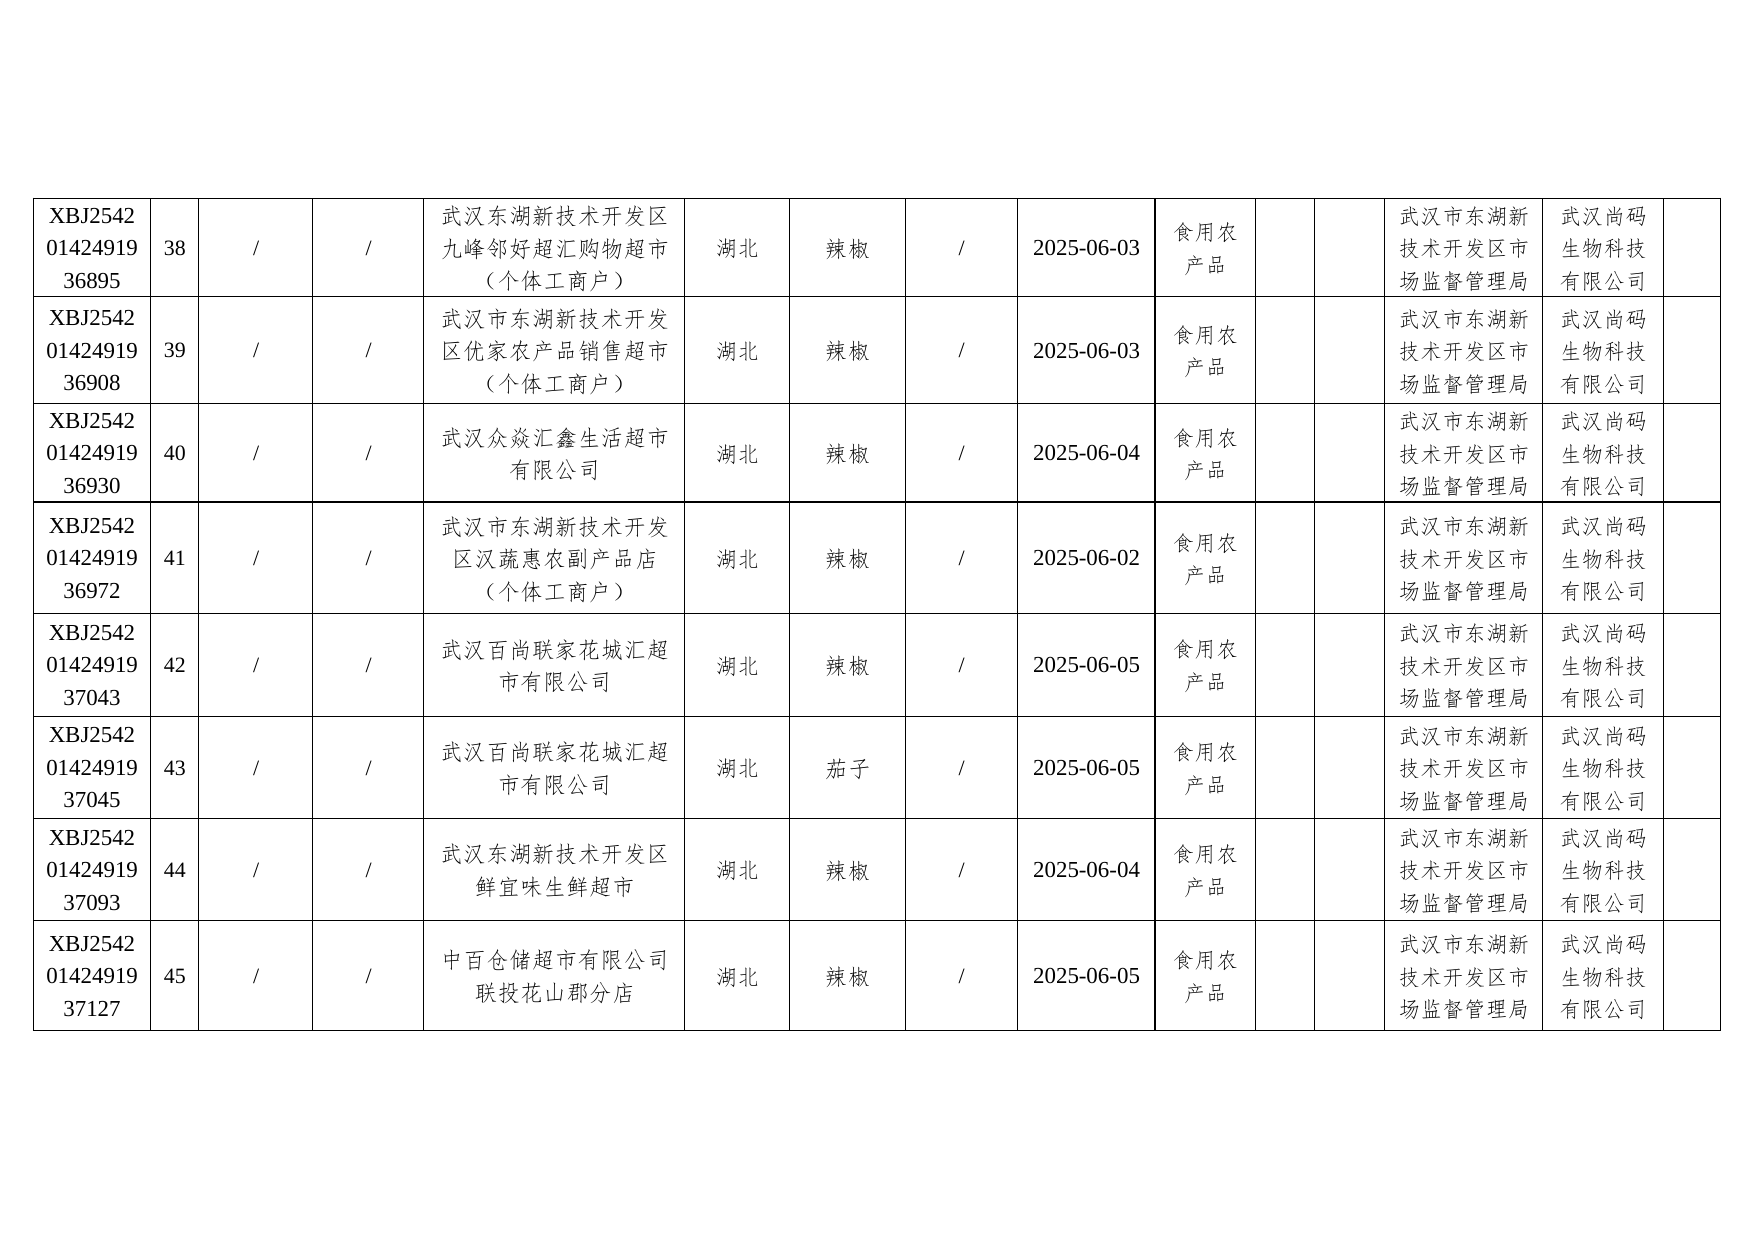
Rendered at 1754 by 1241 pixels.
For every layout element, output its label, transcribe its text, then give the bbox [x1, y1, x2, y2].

table_cell XBJ25420142491936895 [34, 199, 150, 296]
table_cell 食用农产品 [1156, 717, 1255, 818]
table_cell 食用农产品 [1156, 297, 1255, 403]
table_cell / [199, 503, 312, 613]
table_cell [1664, 297, 1720, 403]
table_cell 武汉百尚联家花城汇超市有限公司 [424, 614, 684, 716]
table_cell XBJ25420142491937093 [34, 819, 150, 920]
table_cell 湖北 [685, 297, 789, 403]
table_cell [1256, 717, 1314, 818]
table_cell 武汉市东湖新技术开发区市场监督管理局 [1385, 819, 1542, 920]
table_cell 湖北 [685, 921, 789, 1030]
table_cell 辣椒 [790, 921, 905, 1030]
table_cell 武汉百尚联家花城汇超市有限公司 [424, 717, 684, 818]
table_cell 湖北 [685, 404, 789, 501]
table_cell 武汉市东湖新技术开发区市场监督管理局 [1385, 921, 1542, 1030]
table_cell [1315, 297, 1384, 403]
table_cell 武汉尚码生物科技有限公司 [1543, 717, 1663, 818]
table_cell 武汉尚码生物科技有限公司 [1543, 297, 1663, 403]
table_cell XBJ25420142491937127 [34, 921, 150, 1030]
table_cell [1664, 404, 1720, 501]
table_cell 2025-06-04 [1018, 819, 1154, 920]
table_cell [1664, 819, 1720, 920]
table_cell [1315, 921, 1384, 1030]
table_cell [424, 199, 684, 296]
table_cell [1315, 199, 1384, 296]
table_cell [1256, 503, 1314, 613]
table_cell / [199, 297, 312, 403]
table_cell / [313, 614, 423, 716]
table_cell / [199, 819, 312, 920]
table_cell [1256, 297, 1314, 403]
table_cell / [906, 717, 1017, 818]
table_cell 武汉尚码生物科技有限公司 [1543, 503, 1663, 613]
table_cell 武汉市东湖新技术开发区市场监督管理局 [1385, 297, 1542, 403]
table_cell 辣椒 [790, 404, 905, 501]
table_cell 武汉市东湖新技术开发区市场监督管理局 [1385, 404, 1542, 501]
table_cell 40 [151, 404, 198, 501]
table_cell 中百仓储超市有限公司联投花山郡分店 [424, 921, 684, 1030]
table_cell 辣椒 [790, 297, 905, 403]
table_cell 湖北 [685, 819, 789, 920]
table_cell XBJ25420142491936908 [34, 297, 150, 403]
table_cell 41 [151, 503, 198, 613]
table_cell 武汉东湖新技术开发区鲜宜味生鲜超市 [424, 819, 684, 920]
table_cell 湖北 [685, 614, 789, 716]
table_cell 2025-06-03 [1018, 297, 1154, 403]
table_cell 武汉市东湖新技术开发区市场监督管理局 [1385, 199, 1542, 296]
table_cell XBJ25420142491937043 [34, 614, 150, 716]
table_cell 武汉尚码生物科技有限公司 [1543, 614, 1663, 716]
table_cell 武汉市东湖新技术开发区市场监督管理局 [1385, 503, 1542, 613]
table_cell 武汉尚码生物科技有限公司 [1543, 921, 1663, 1030]
table_cell 辣椒 [790, 199, 905, 296]
table_cell [1256, 819, 1314, 920]
table_cell / [199, 717, 312, 818]
table_cell [1664, 717, 1720, 818]
table_cell / [313, 297, 423, 403]
table_cell / [906, 404, 1017, 501]
table_cell [1664, 614, 1720, 716]
table_cell [1315, 614, 1384, 716]
table_cell 2025-06-02 [1018, 503, 1154, 613]
table_cell [1664, 199, 1720, 296]
table_cell 38 [151, 199, 198, 296]
table_cell 2025-06-05 [1018, 614, 1154, 716]
table_cell 辣椒 [790, 503, 905, 613]
table_cell 武汉市东湖新技术开发区优家农产品销售超市（个体工商户） [424, 297, 684, 403]
table_cell 武汉市东湖新技术开发区市场监督管理局 [1385, 717, 1542, 818]
table_cell [1315, 717, 1384, 818]
table_cell [1256, 614, 1314, 716]
table_cell / [313, 717, 423, 818]
table_cell 43 [151, 717, 198, 818]
table_cell 42 [151, 614, 198, 716]
table_cell 44 [151, 819, 198, 920]
table_cell XBJ25420142491936930 [34, 404, 150, 501]
table_cell XBJ25420142491936972 [34, 503, 150, 613]
table_cell 2025-06-05 [1018, 717, 1154, 818]
table_cell 食用农产品 [1156, 614, 1255, 716]
table_cell 武汉市东湖新技术开发区汉蔬惠农副产品店（个体工商户） [424, 503, 684, 613]
table_cell 2025-06-05 [1018, 921, 1154, 1030]
table_cell 39 [151, 297, 198, 403]
table_cell 食用农产品 [1156, 199, 1255, 296]
table_cell / [906, 921, 1017, 1030]
table_cell / [313, 404, 423, 501]
table_cell / [906, 819, 1017, 920]
table_cell [1256, 199, 1314, 296]
table_cell 茄子 [790, 717, 905, 818]
table_cell 辣椒 [790, 819, 905, 920]
table_cell 武汉尚码生物科技有限公司 [1543, 819, 1663, 920]
table_cell [1664, 921, 1720, 1030]
table_cell 武汉众焱汇鑫生活超市有限公司 [424, 404, 684, 501]
table_cell 45 [151, 921, 198, 1030]
table_cell [1315, 503, 1384, 613]
table_cell 食用农产品 [1156, 921, 1255, 1030]
table_cell / [906, 614, 1017, 716]
table_cell 武汉尚码生物科技有限公司 [1543, 404, 1663, 501]
table_cell / [313, 921, 423, 1030]
table_cell [1664, 503, 1720, 613]
table_cell 2025-06-04 [1018, 404, 1154, 501]
table_cell / [313, 819, 423, 920]
table_cell / [313, 503, 423, 613]
table_cell / [313, 199, 423, 296]
table_cell 湖北 [685, 503, 789, 613]
table_cell / [199, 199, 312, 296]
table_cell 湖北 [685, 717, 789, 818]
table_cell 武汉市东湖新技术开发区市场监督管理局 [1385, 614, 1542, 716]
table_cell / [199, 614, 312, 716]
table_cell / [906, 297, 1017, 403]
table_cell / [906, 199, 1017, 296]
table_cell XBJ25420142491937045 [34, 717, 150, 818]
table_cell 湖北 [685, 199, 789, 296]
table_cell 武汉尚码生物科技有限公司 [1543, 199, 1663, 296]
table_cell 辣椒 [790, 614, 905, 716]
table_cell / [199, 921, 312, 1030]
table_cell [1315, 819, 1384, 920]
table_cell / [199, 404, 312, 501]
table_cell [1256, 921, 1314, 1030]
table_cell 食用农产品 [1156, 819, 1255, 920]
table_cell 食用农产品 [1156, 404, 1255, 501]
table_cell [1256, 404, 1314, 501]
table_cell [1315, 404, 1384, 501]
table_cell 食用农产品 [1156, 503, 1255, 613]
table_cell / [906, 503, 1017, 613]
table_cell 2025-06-03 [1018, 199, 1154, 296]
